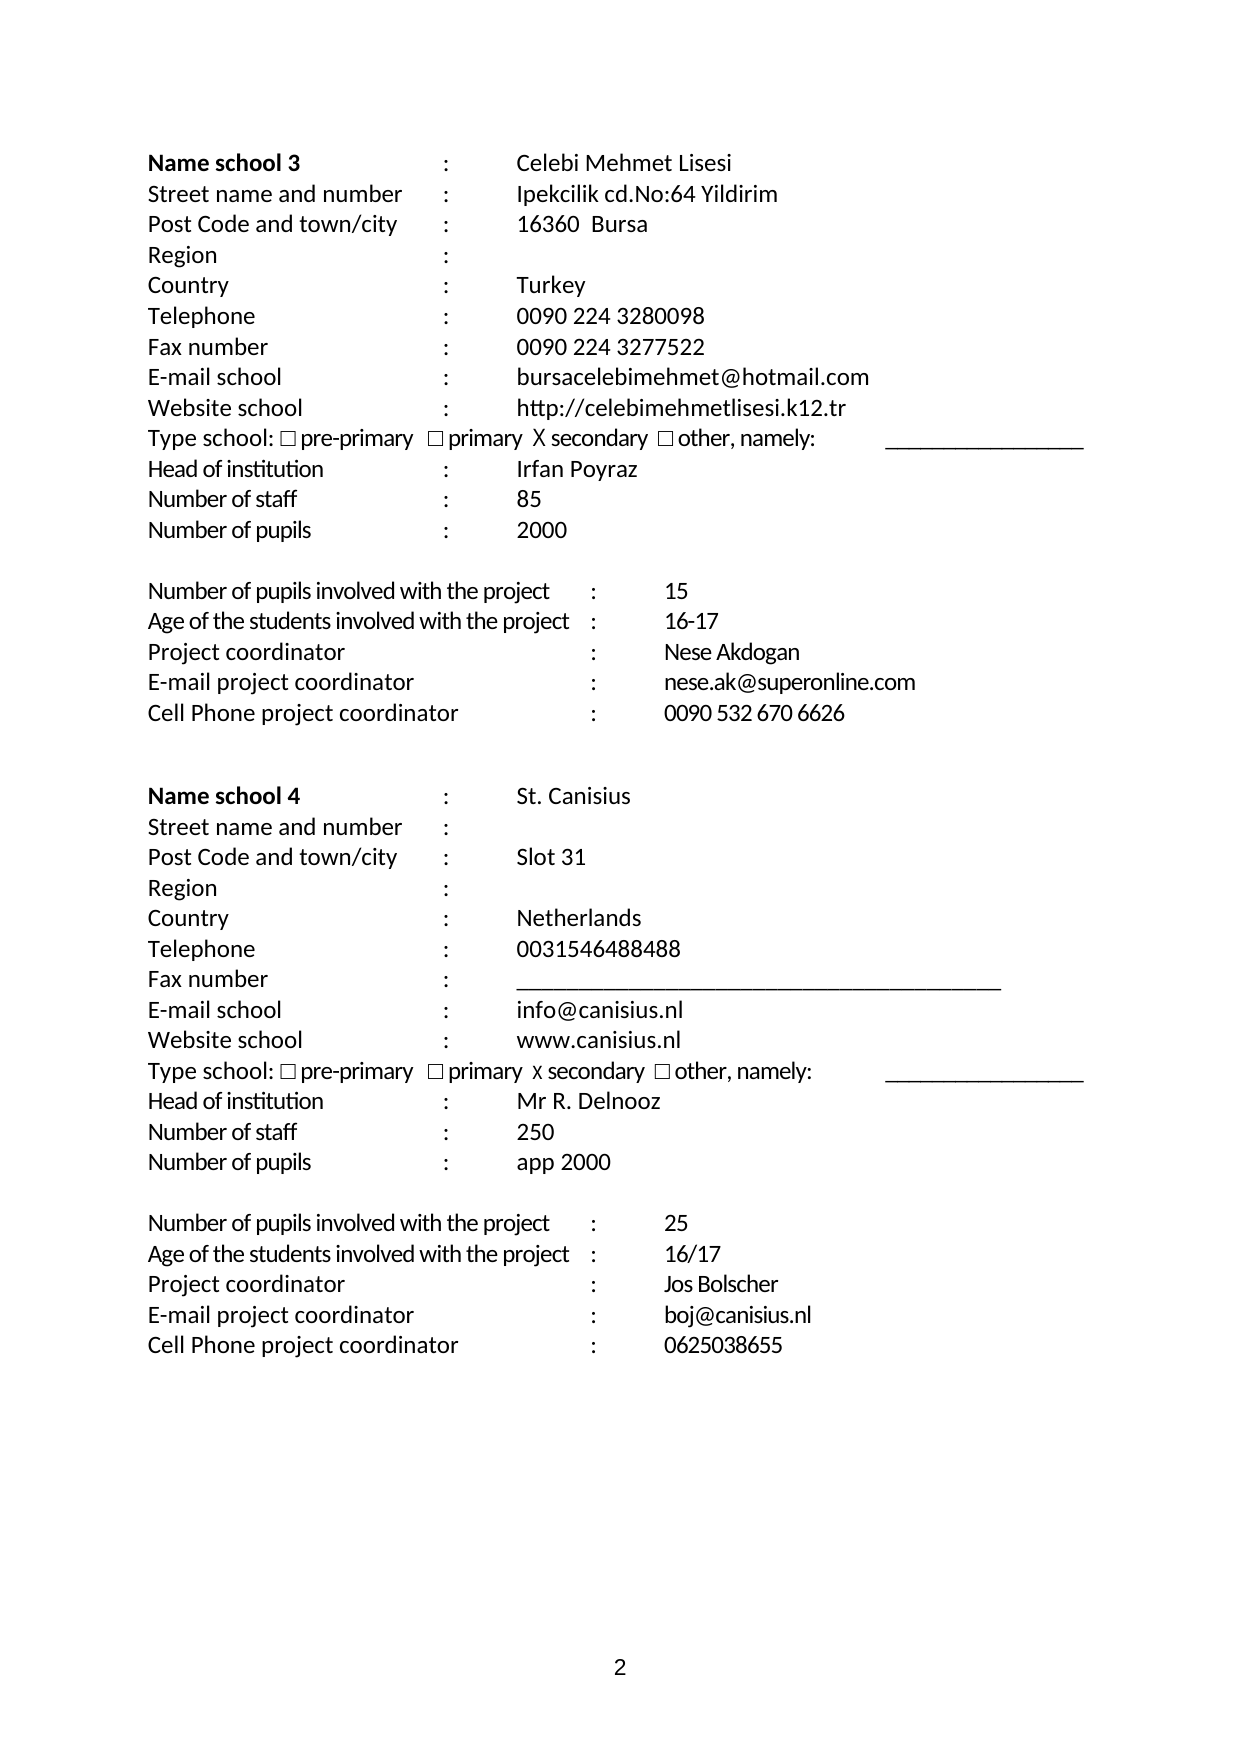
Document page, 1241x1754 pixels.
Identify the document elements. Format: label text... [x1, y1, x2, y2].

text Type school: □ pre-primary □ primary X secondary □ other, namely: _________________ [148, 422, 1093, 453]
text Telephone : 0031546488488 [148, 933, 1093, 963]
text Fax number : _______________________________________ [148, 963, 1093, 994]
text Website school : http://celebimehmetlisesi.k12.tr [148, 392, 1093, 422]
text Number of pupils involved with the project : 25 [148, 1207, 1093, 1238]
text E-mail school : bursacelebimehmet@hotmail.com [148, 361, 1093, 392]
text Post Code and town/city : Slot 31 [148, 841, 1093, 872]
text Telephone : 0090 224 3280098 [148, 300, 1093, 331]
text Number of pupils : 2000 [148, 514, 1093, 544]
text Region : [148, 872, 1093, 902]
text Cell Phone project coordinator : 0625038655 [148, 1329, 1093, 1360]
text Age of the students involved with the project : 16/17 [148, 1238, 1093, 1268]
text Number of pupils : app 2000 [148, 1146, 1093, 1177]
text Street name and number : Ipekcilik cd.No:64 Yildirim [148, 178, 1093, 209]
text Type school: □ pre-primary □ primary x secondary □ other, namely: _________________ [148, 1055, 1093, 1085]
text Cell Phone project coordinator : 0090 532 670 6626 [148, 697, 1093, 727]
text Number of staff : 85 [148, 483, 1093, 514]
text Region : [148, 239, 1093, 270]
text Number of staff : 250 [148, 1116, 1093, 1146]
text E-mail project coordinator : nese.ak@superonline.com [148, 666, 1093, 697]
text Street name and number : [148, 811, 1093, 841]
text Website school : www.canisius.nl [148, 1024, 1093, 1055]
text Head of institution : Mr R. Delnooz [148, 1085, 1093, 1116]
text E-mail school : info@canisius.nl [148, 994, 1093, 1024]
text Post Code and town/city : 16360 [148, 209, 1093, 239]
text Country : [148, 902, 1093, 933]
text Age of the students involved with the project : 16-17 [148, 605, 1093, 636]
text Fax number : 0090 224 3277522 [148, 331, 1093, 361]
text Project coordinator : Jos Bolscher [148, 1268, 1093, 1299]
text Country : [148, 270, 1093, 300]
text Name school 3 : Celebi Mehmet Lisesi [148, 148, 1093, 178]
text Project coordinator : Nese Akdogan [148, 636, 1093, 666]
text Number of pupils involved with the project : 15 [148, 575, 1093, 605]
text E-mail project coordinator : boj@canisius.nl [148, 1299, 1093, 1329]
text Head of institution : Irfan Poyraz [148, 453, 1093, 483]
text Name school 4 : Canisius [148, 780, 1093, 811]
